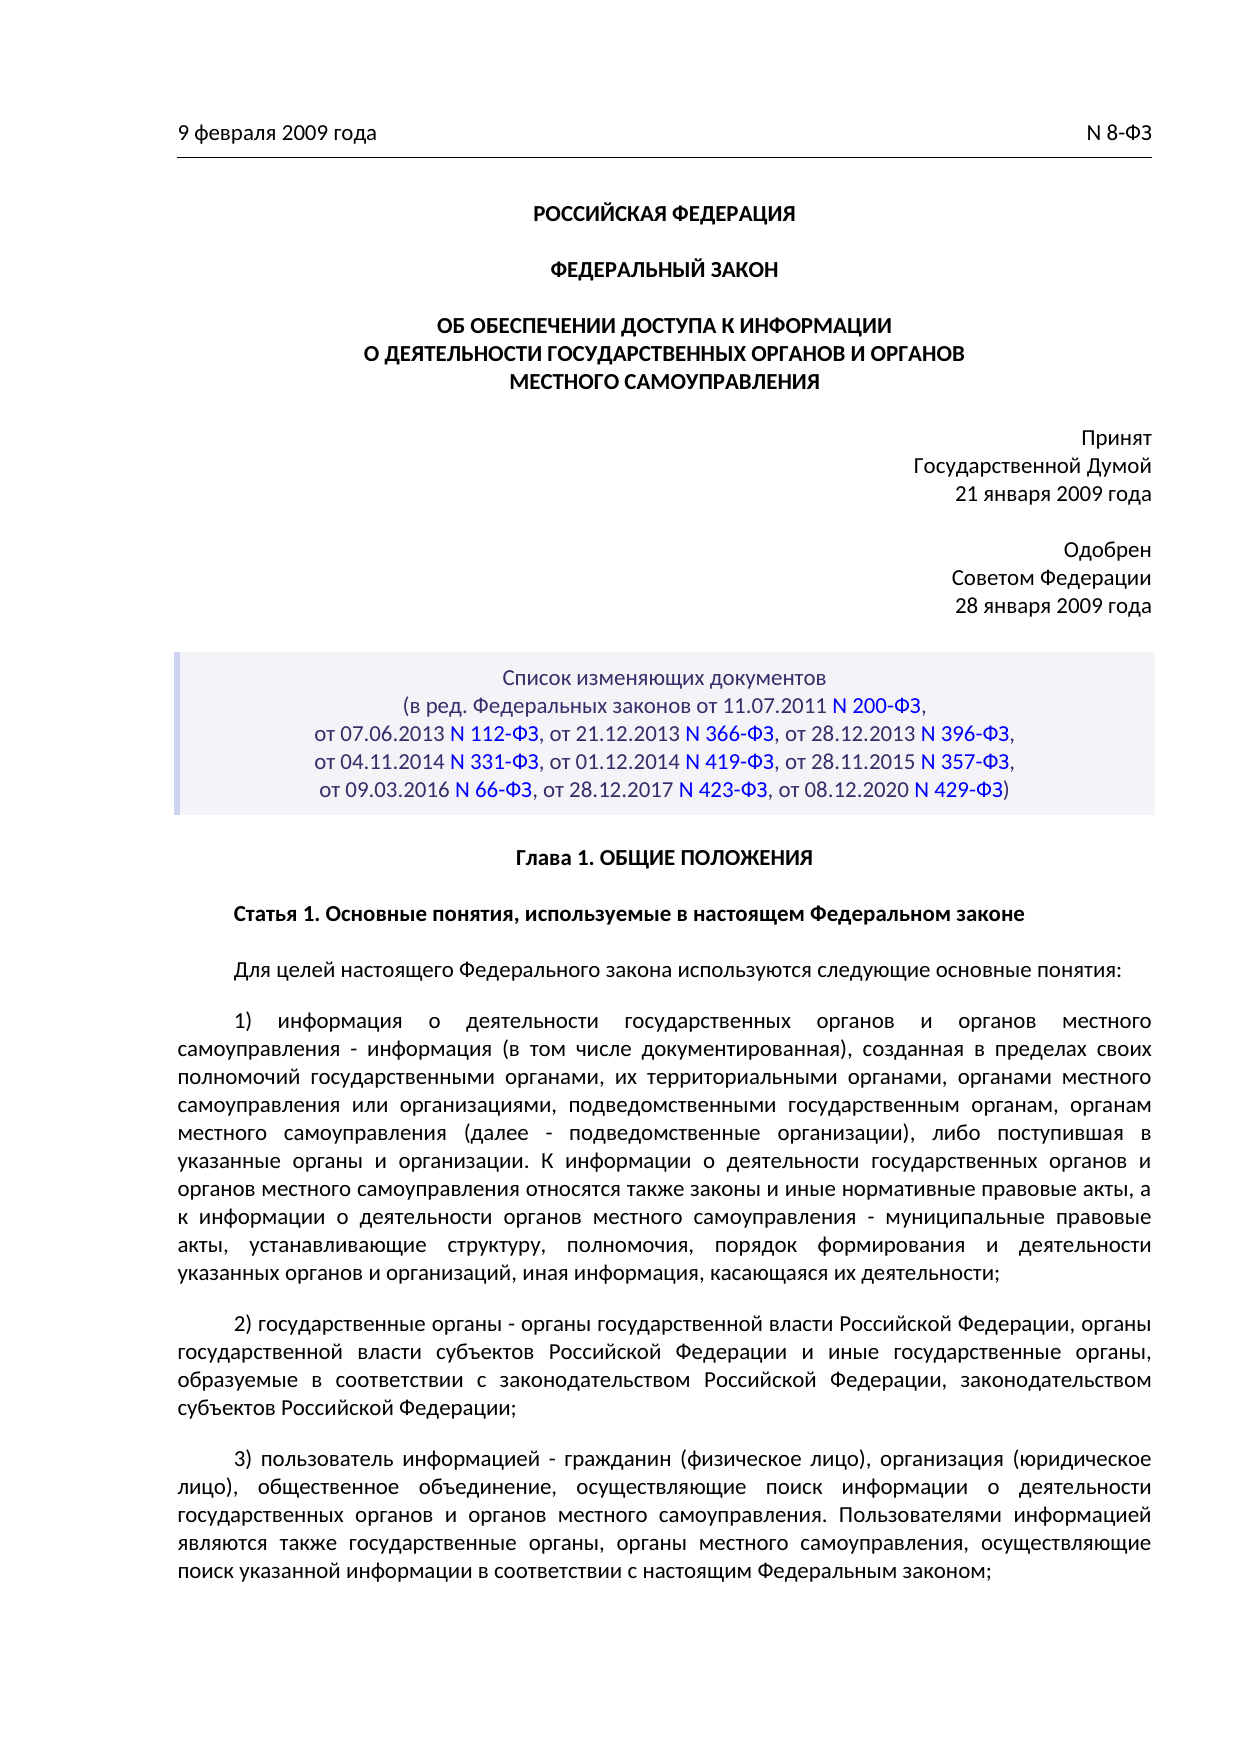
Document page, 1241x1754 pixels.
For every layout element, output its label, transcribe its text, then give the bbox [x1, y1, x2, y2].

title Глава 1. ОБЩИЕ ПОЛОЖЕНИЯ [177, 843, 1152, 871]
title ОБ ОБЕСПЕЧЕНИИ ДОСТУПА К ИНФОРМАЦИИ [177, 311, 1152, 339]
text 2) государственные органы - органы государственной власти Российской Федерации, органы государственной власти субъектов Российской Федерации и иные государственные органы, образуемые в соответствии с законодательством Российской Федерации, законодательством субъектов Российской Федерации; [177, 1309, 1152, 1422]
text 3) пользователь информацией - гражданин (физическое лицо), организация (юридическое лицо), общественное объединение, осуществляющие поиск информации о деятельности государственных органов и органов местного самоуправления. Пользователями информацией являются также государственные органы, органы местного самоуправления, осуществляющие поиск указанной информации в соответствии с настоящим Федеральным законом; [177, 1444, 1152, 1584]
text Принят [177, 423, 1152, 451]
table_header Список изменяющих документов (в ред. Федеральных законов от 11.07.2011 N 200-ФЗ, от 07.06.2013 N 112-ФЗ, от 21.12.2013 N 366-ФЗ, от 28.12.2013 N 396-ФЗ, от 04.11.2014 N 331-ФЗ, от 01.12.2014 N 419-ФЗ, от 28.11.2015 N 357-ФЗ, от 09.03.2016 N 66-ФЗ, от 28.12.2017 N 423-ФЗ, от 08.12.2020 N 429-ФЗ) [180, 652, 1149, 815]
title МЕСТНОГО САМОУПРАВЛЕНИЯ [177, 367, 1152, 395]
text Для целей настоящего Федерального закона используются следующие основные понятия: [177, 955, 1152, 983]
title Статья 1. Основные понятия, используемые в настоящем Федеральном законе [177, 899, 1152, 927]
title ФЕДЕРАЛЬНЫЙ ЗАКОН [177, 255, 1152, 283]
text 1) информация о деятельности государственных органов и органов местного самоуправления - информация (в том числе документированная), созданная в пределах своих полномочий государственными органами, их территориальными органами, органами местного самоуправления или организациями, подведомственными государственным органам, органам местного самоуправления (далее - подведомственные организации), либо поступившая в указанные органы и организации. К информации о деятельности государственных органов и органов местного самоуправления относятся также законы и иные нормативные правовые акты, а к информации о деятельности органов местного самоуправления - муниципальные правовые акты, устанавливающие структуру, полномочия, порядок формирования и деятельности указанных органов и организаций, иная информация, касающаяся их деятельности; [177, 1006, 1152, 1287]
title РОССИЙСКАЯ ФЕДЕРАЦИЯ [177, 199, 1152, 227]
text Одобрен [177, 535, 1152, 563]
text 28 января 2009 года [177, 591, 1152, 619]
text Государственной Думой [177, 451, 1152, 479]
table_header N 8-ФЗ [664, 118, 1152, 146]
title О ДЕЯТЕЛЬНОСТИ ГОСУДАРСТВЕННЫХ ОРГАНОВ И ОРГАНОВ [177, 339, 1152, 367]
text Советом Федерации [177, 563, 1152, 591]
table_header 9 февраля 2009 года [177, 118, 664, 146]
text 21 января 2009 года [177, 479, 1152, 507]
